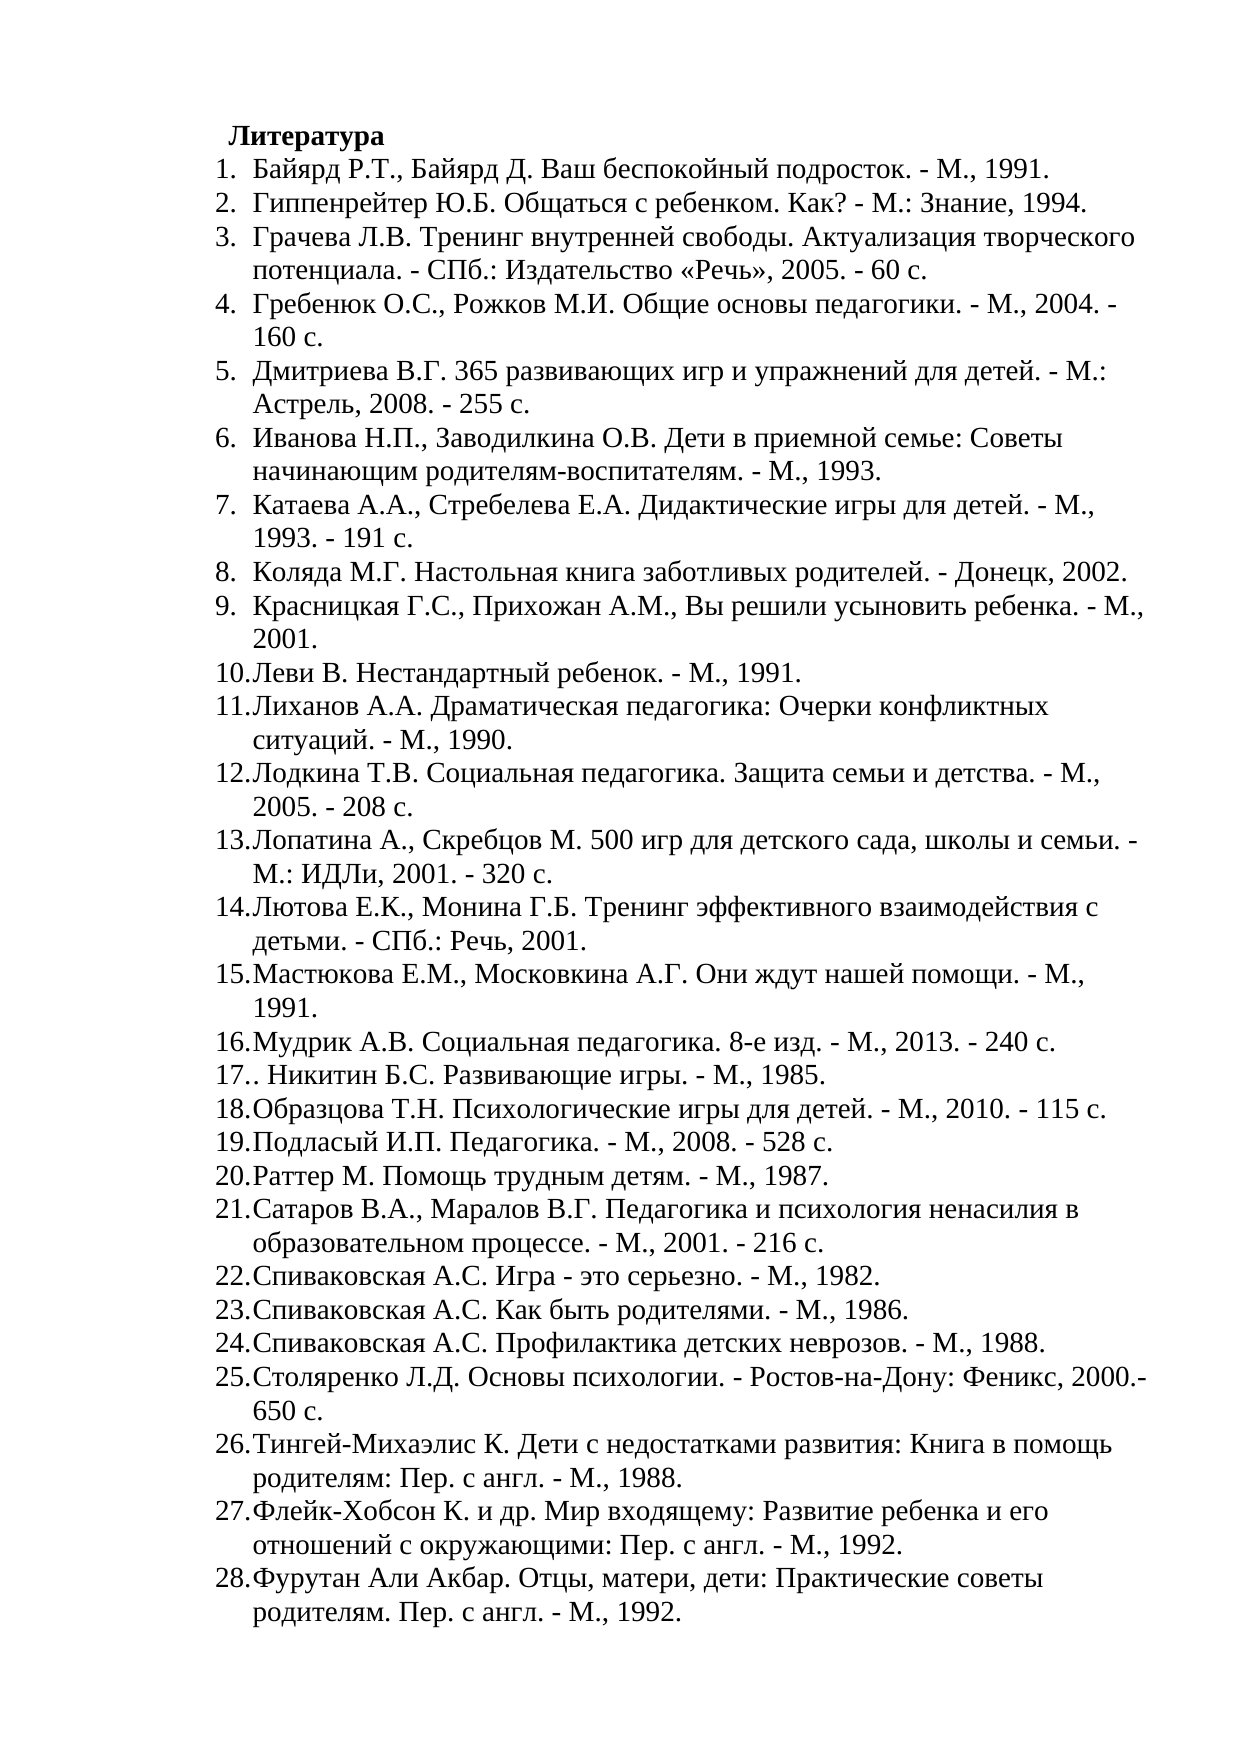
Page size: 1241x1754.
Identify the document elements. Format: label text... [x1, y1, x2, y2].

list Спиваковская А.С. Игра - это серьезно. - М., 1982. [215, 1258, 1152, 1292]
list Мудрик А.В. Социальная педагогика. 8-е изд. - М., 2013. - 240 с. [215, 1024, 1152, 1057]
list Коляда М.Г. Настольная книга заботливых родителей. - Донецк, 2002. [215, 554, 1152, 588]
list Лопатина А., Скребцов М. 500 игр для детского сада, школы и семьи. - М.: ИДЛи, 2001. - 320 с. [215, 822, 1152, 889]
list Леви В. Нестандартный ребенок. - М., 1991. [215, 655, 1152, 688]
list Столяренко Л.Д. Основы психологии. - Ростов-на-Дону: Феникс, 2000.- 650 с. [215, 1359, 1152, 1426]
list Катаева А.А., Стребелева Е.А. Дидактические игры для детей. - М., 1993. - 191 с. [215, 487, 1152, 554]
list Гребенюк О.С., Рожков М.И. Общие основы педагогики. - М., 2004. - 160 с. [215, 286, 1152, 353]
list Флейк-Хобсон К. и др. Мир входящему: Развитие ребенка и его отношений с окружающими: Пер. с англ. - М., 1992. [215, 1493, 1152, 1560]
list Лодкина Т.В. Социальная педагогика. Защита семьи и детства. - М., 2005. - 208 с. [215, 755, 1152, 822]
list Дмитриева В.Г. 365 развивающих игр и упражнений для детей. - М.: Астрель, 2008. - 255 с. [215, 353, 1152, 420]
list Сатаров В.А., Маралов В.Г. Педагогика и психология ненасилия в образовательном процессе. - М., 2001. - 216 с. [215, 1191, 1152, 1258]
list Лиханов А.А. Драматическая педагогика: Очерки конфликтных ситуаций. - М., 1990. [215, 688, 1152, 755]
text Литература [177, 118, 1152, 152]
list Лютова Е.К., Монина Г.Б. Тренинг эффективного взаимодействия с детьми. - СПб.: Речь, 2001. [215, 889, 1152, 957]
list Байярд Р.Т., Байярд Д. Ваш беспокойный подросток. - М., 1991. [215, 152, 1152, 185]
list . Никитин Б.С. Развивающие игры. - М., 1985. [215, 1057, 1152, 1091]
list Красницкая Г.С., Прихожан А.М., Вы решили усыновить ребенка. - М., 2001. [215, 588, 1152, 655]
list Спиваковская А.С. Профилактика детских неврозов. - М., 1988. [215, 1326, 1152, 1359]
list Тингей-Михаэлис К. Дети с недостатками развития: Книга в помощь родителям: Пер. с англ. - М., 1988. [215, 1426, 1152, 1493]
list Образцова Т.Н. Психологические игры для детей. - М., 2010. - 115 с. [215, 1091, 1152, 1124]
list Спиваковская А.С. Как быть родителями. - М., 1986. [215, 1292, 1152, 1326]
list Раттер М. Помощь трудным детям. - М., 1987. [215, 1158, 1152, 1191]
list Грачева Л.В. Тренинг внутренней свободы. Актуализация творческого потенциала. - СПб.: Издательство «Речь», 2005. - 60 с. [215, 219, 1152, 286]
list Фурутан Али Акбар. Отцы, матери, дети: Практические советы родителям. Пер. с англ. - М., 1992. [215, 1560, 1152, 1627]
list Иванова Н.П., Заводилкина О.В. Дети в приемной семье: Советы начинающим родителям-воспитателям. - М., 1993. [215, 420, 1152, 487]
list Гиппенрейтер Ю.Б. Общаться с ребенком. Как? - М.: Знание, 1994. [215, 185, 1152, 219]
list Подласый И.П. Педагогика. - М., 2008. - 528 с. [215, 1124, 1152, 1158]
list Мастюкова Е.М., Московкина А.Г. Они ждут нашей помощи. - М., 1991. [215, 957, 1152, 1024]
